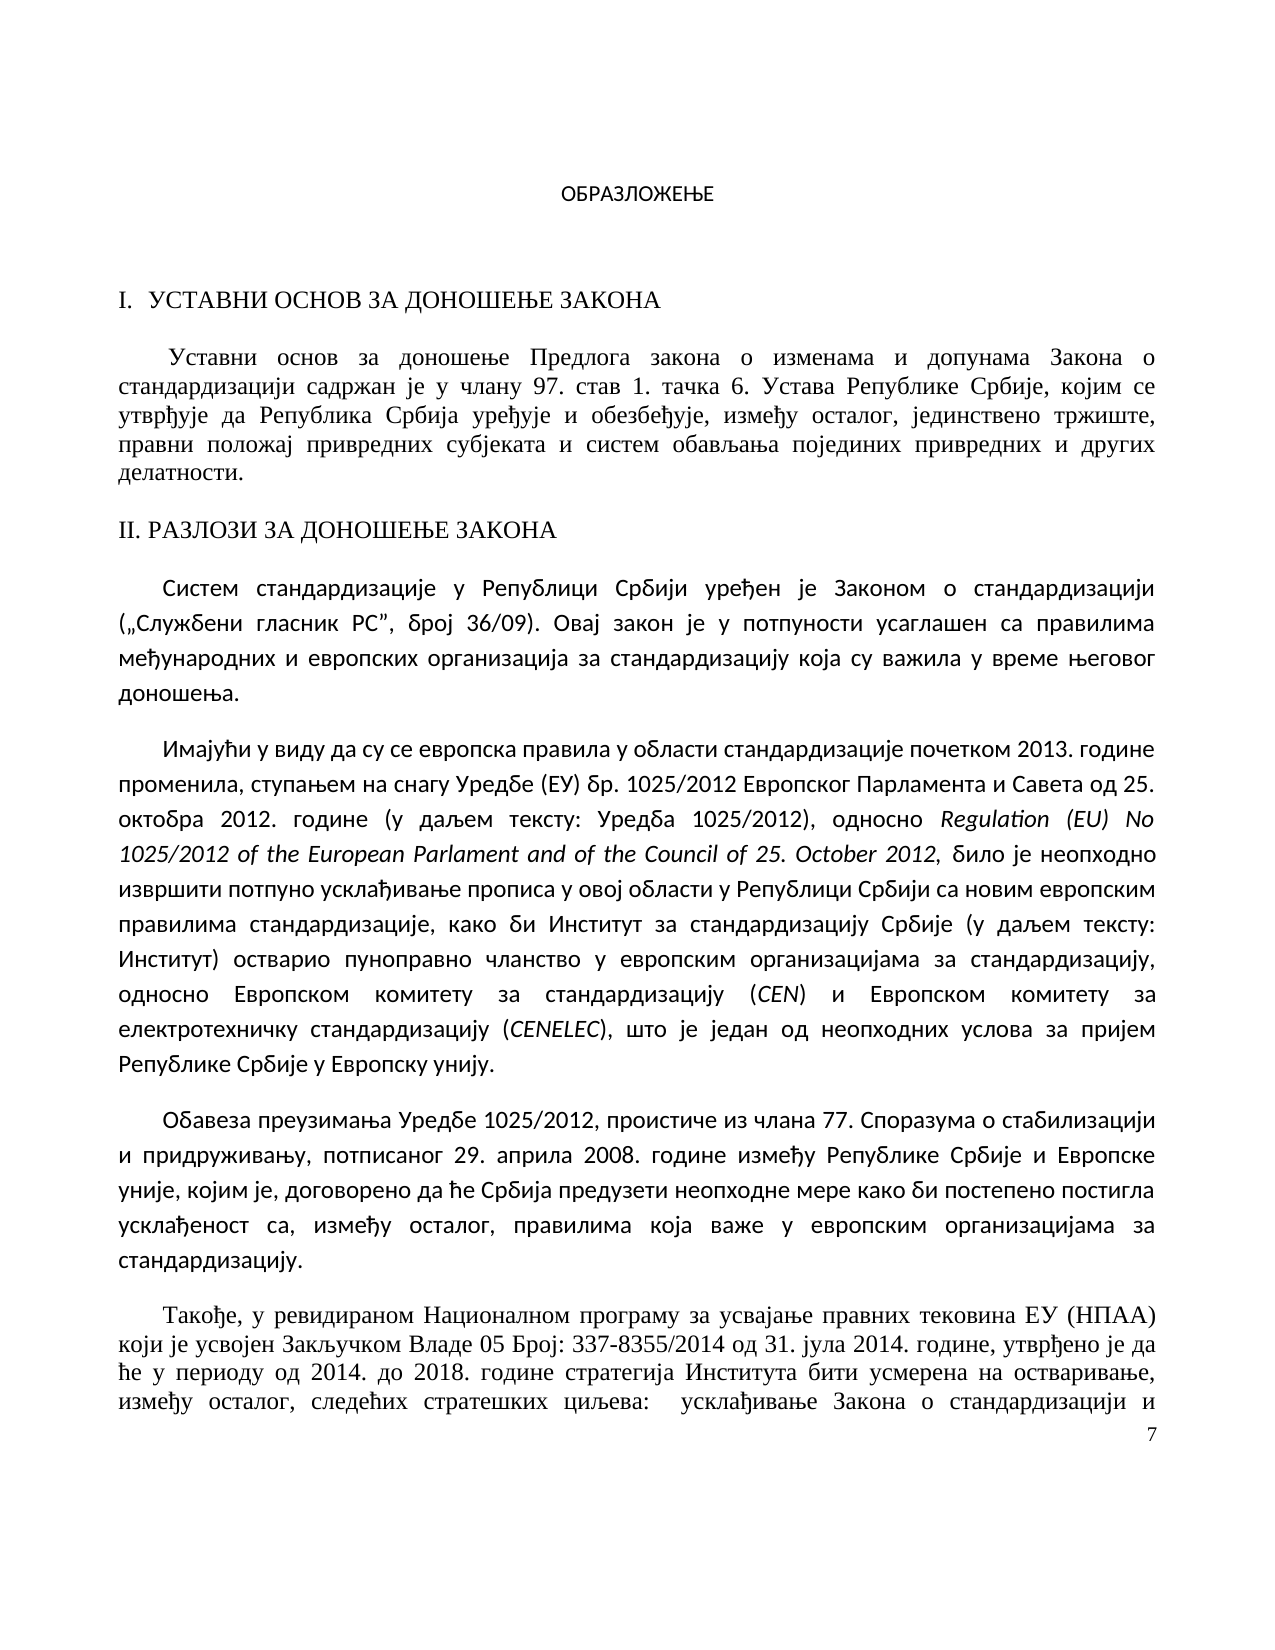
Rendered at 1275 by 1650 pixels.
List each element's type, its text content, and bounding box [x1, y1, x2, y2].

text Обавеза преузимања Уредбе 1025/2012, проистиче из члана 77. Споразума о стабилизацији и придруживању, потписаног 29. априла 2008. године између Републике Србије и Европске уније, којим је, договорено да ће Србија предузети неопходне мере како би постепено постигла усклађеност са, између осталог, правилима која важе у европским организацијама за стандардизацију. [118, 1104, 1157, 1274]
list УСТАВНИ ОСНОВ ЗА ДОНОШЕЊЕ ЗАКОНА [118, 286, 1157, 314]
list РАЗЛОЗИ ЗА ДОНОШЕЊЕ ЗАКОНА [118, 515, 1157, 544]
text ОБРАЗЛОЖЕЊЕ [118, 179, 1157, 208]
list Уставни основ за доношење Предлога закона о изменама и допунама Закона о стандардизацији садржан је у члану 97. став 1. тачка 6. Устава Републике Србије, којим се утврђује да Република Србија уређује и обезбеђује, између осталог, јединствено тржиште, правни положај привредних субјеката и систем обављања појединих привредних и других делатности. [118, 342, 1157, 486]
text Систем стандардизације у Републици Србији уређен је Законом о стандардизацији („Службени гласник РС”, број 36/09). Овај закон је у потпуности усаглашен са правилима међународних и европских организација за стандардизацију која су важила у време његовог доношења. [118, 572, 1157, 708]
text Имајући у виду да су се европска правила у области стандардизације почетком 2013. године променила, ступањем на снагу Уредбе (ЕУ) бр. 1025/2012 Европског Парламента и Савета од 25. октобра 2012. године (у даљем тексту: Уредба 1025/2012), односно Regulation (EU) No 1025/2012 of the European Parlament and of the Council of 25. October 2012, било је неопходно извршити потпуно усклађивање прописа у овој области у Републици Србији са новим европским правилима стандардизације, како би Институт за стандардизацију Србије (у даљем тексту: Институт) остварио пуноправно чланство у европским организацијама за стандардизацију, односно Европском комитету за стандардизацију (CEN) и Европском комитету за електротехничку стандардизацију (CENELEC), што је један од неопходних услова за пријем Републике Србије у Европску унију. [118, 733, 1157, 1079]
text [118, 1300, 1157, 1415]
